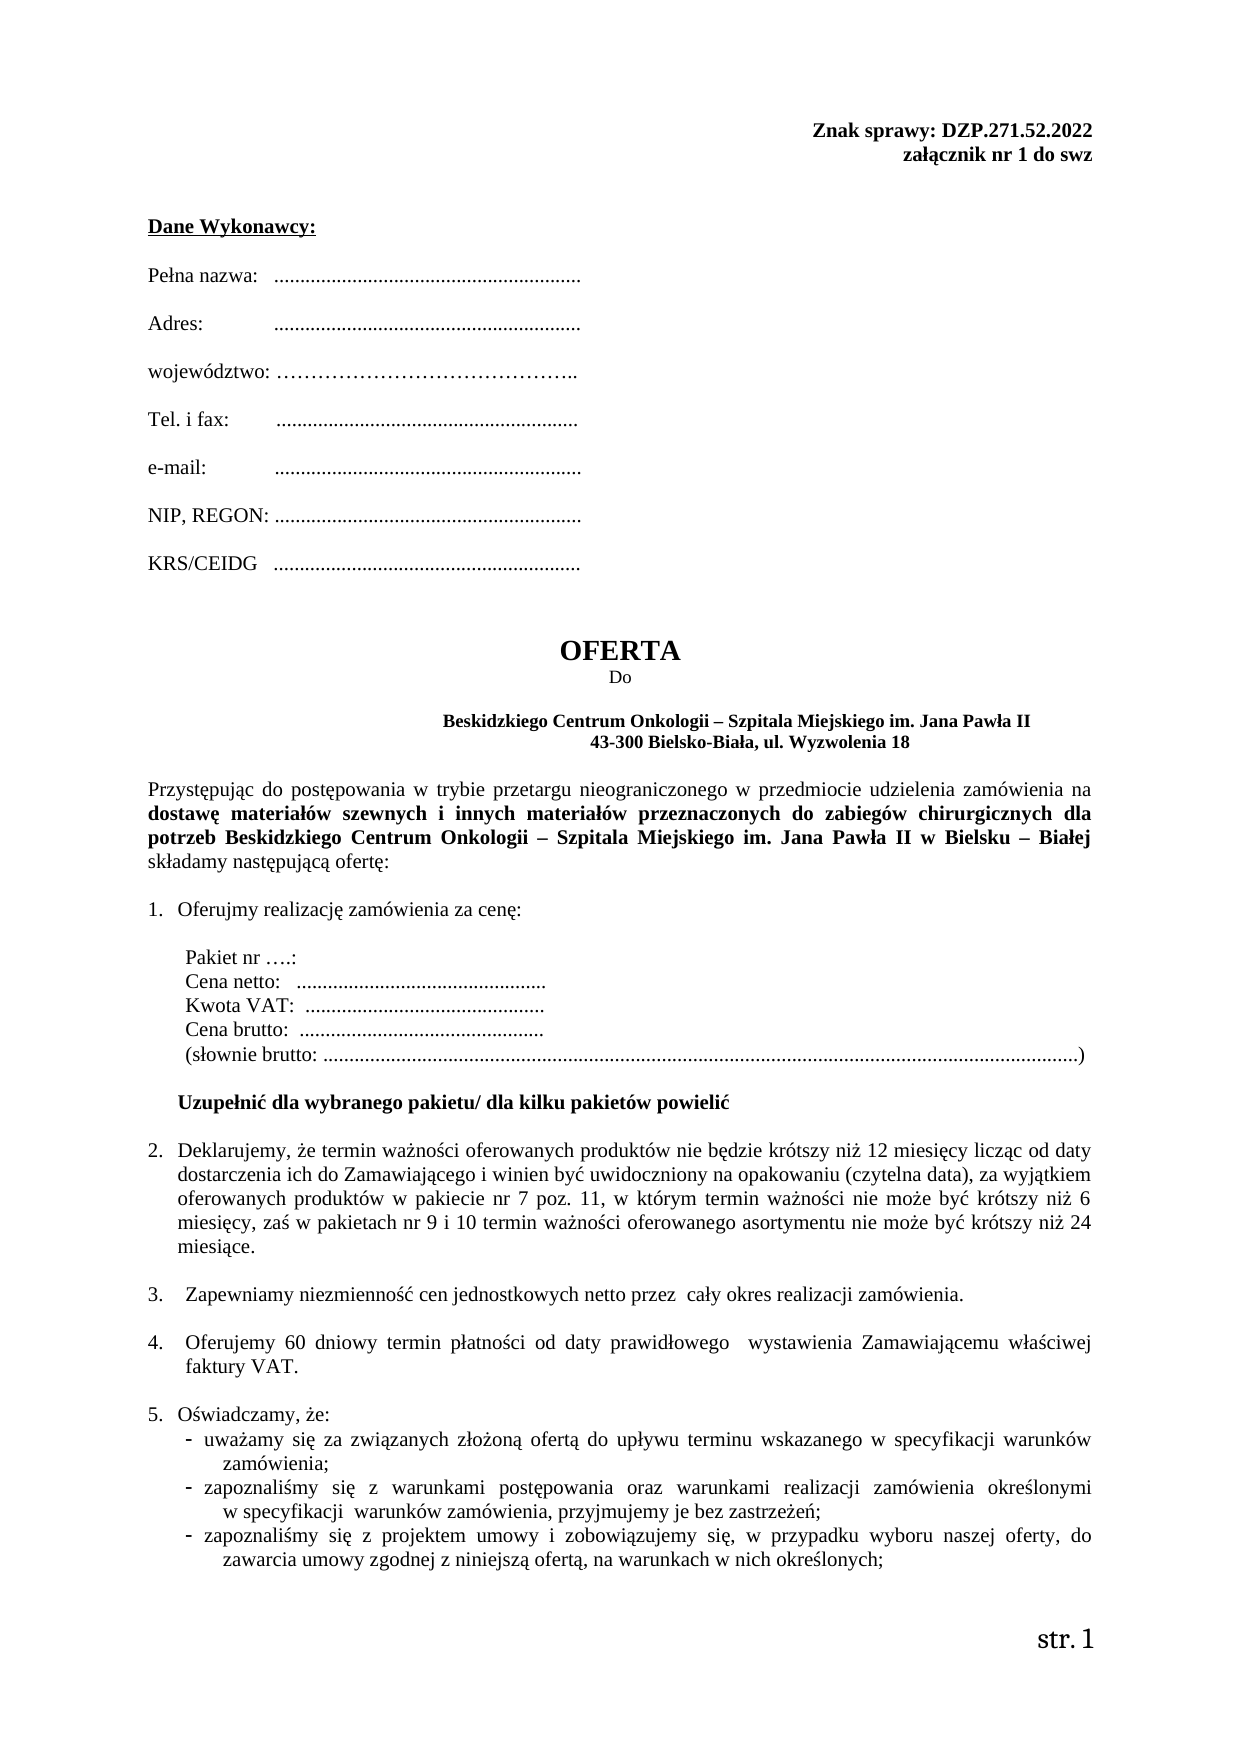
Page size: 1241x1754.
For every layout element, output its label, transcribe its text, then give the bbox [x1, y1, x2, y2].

text e-mail: ........................................................... [148, 455, 1093, 479]
list zapoznaliśmy się z projektem umowy i zobowiązujemy się, w przypadku wyboru naszej oferty, do zawarcia umowy zgodnej z niniejszą ofertą, na warunkach w nich określonych; [185, 1523, 1093, 1571]
text Przystępując do postępowania w trybie przetargu nieograniczonego w przedmiocie udzielenia zamówienia na dostawę materiałów szewnych i innych materiałów przeznaczonych do zabiegów chirurgicznych dla potrzeb Beskidzkiego Centrum Onkologii – Szpitala Miejskiego im. Jana Pawła II w Bielsku – Białej składamy następującą ofertę: [148, 777, 1093, 873]
text KRS/CEIDG ........................................................... [148, 551, 1093, 575]
text załącznik nr 1 do swz [148, 142, 1093, 166]
text Pełna nazwa: ........................................................... [148, 262, 1093, 287]
text Pakiet nr ….: [185, 945, 1093, 969]
list Oferujemy 60 dniowy termin płatności od daty prawidłowego wystawienia Zamawiającemu właściwej faktury VAT. [148, 1330, 1093, 1378]
text Dane Wykonawcy: [148, 214, 1093, 238]
text Kwota VAT: .............................................. [185, 993, 1093, 1017]
list uważamy się za związanych złożoną ofertą do upływu terminu wskazanego w specyfikacji warunków zamówienia; [185, 1426, 1093, 1474]
text Cena netto: ................................................ [185, 969, 1093, 993]
list zapoznaliśmy się z warunkami postępowania oraz warunkami realizacji zamówienia określonymi w specyfikacji warunków zamówienia, przyjmujemy je bez zastrzeżeń; [185, 1474, 1093, 1523]
text województwo: …………………………………….. [148, 359, 1093, 383]
text Cena brutto: ............................................... [185, 1017, 1093, 1041]
text Znak sprawy: DZP.271.52.2022 [148, 118, 1093, 142]
text Adres: ........................................................... [148, 311, 1093, 335]
list Oferujmy realizację zamówienia za cenę: [148, 897, 1093, 921]
text NIP, REGON: ........................................................... [148, 503, 1093, 527]
text Beskidzkiego Centrum Onkologii – Szpitala Miejskiego im. Jana Pawła II [443, 709, 1093, 731]
list Deklarujemy, że termin ważności oferowanych produktów nie będzie krótszy niż 12 miesięcy licząc od daty dostarczenia ich do Zamawiającego i winien być uwidoczniony na opakowaniu (czytelna data), za wyjątkiem oferowanych produktów w pakiecie nr 7 poz. 11, w którym termin ważności nie może być krótszy niż 6 miesięcy, zaś w pakietach nr 9 i 10 termin ważności oferowanego asortymentu nie może być krótszy niż 24 miesiące. [148, 1138, 1093, 1258]
text 43-300 Bielsko-Biała, ul. Wyzwolenia 18 [443, 731, 1093, 753]
list Oświadczamy, że: [148, 1402, 1093, 1426]
text Uzupełnić dla wybranego pakietu/ dla kilku pakietów powielić [177, 1089, 1093, 1114]
text OFERTA [148, 633, 1093, 666]
text (słownie brutto: .................................................................................................................................................) [185, 1041, 1093, 1066]
text Tel. i fax: .......................................................... [148, 407, 1093, 431]
text Do [148, 666, 1093, 688]
list Zapewniamy niezmienność cen jednostkowych netto przez cały okres realizacji zamówienia. [148, 1282, 1093, 1306]
